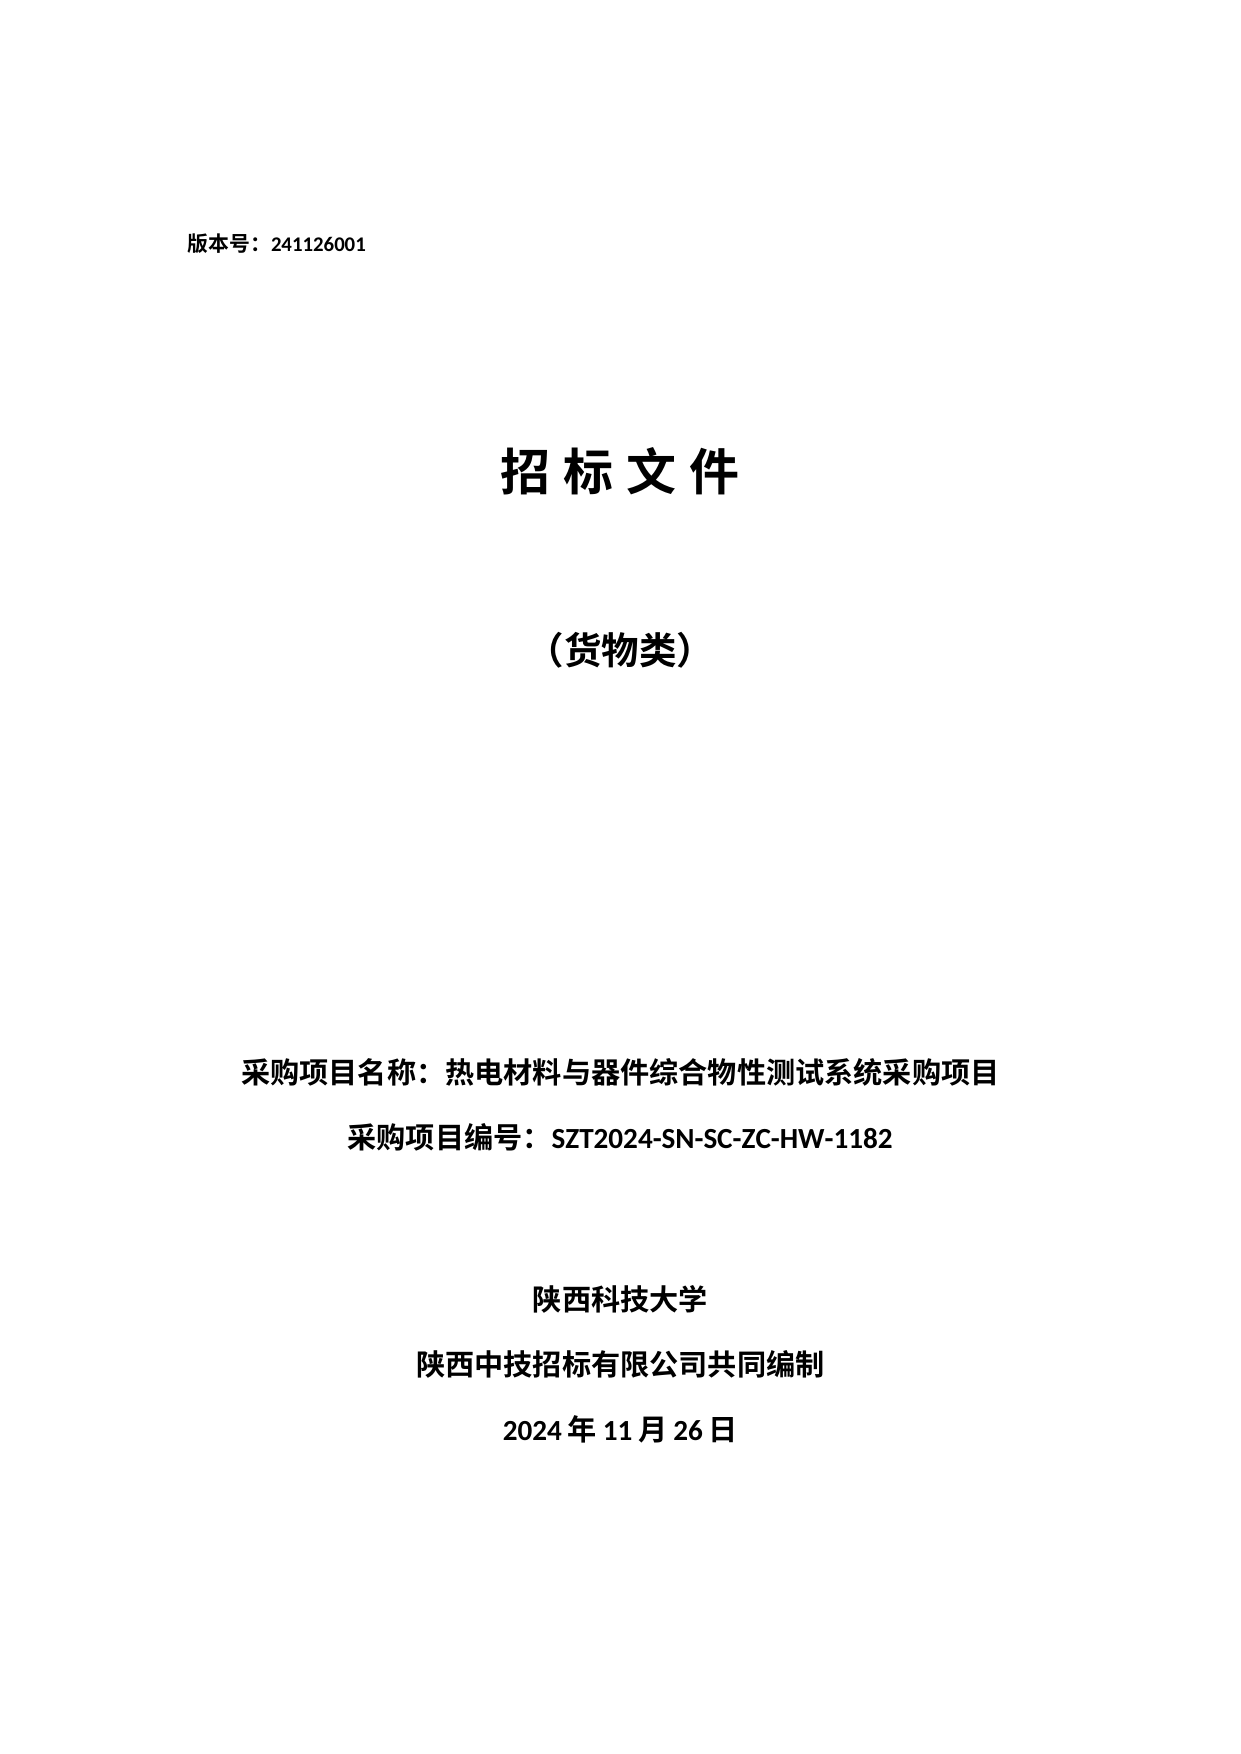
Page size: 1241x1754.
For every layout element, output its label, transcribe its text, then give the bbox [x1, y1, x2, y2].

text 2024年11月26日 [187, 1397, 1053, 1462]
text （货物类） [187, 617, 1053, 1039]
text 陕西中技招标有限公司共同编制 [187, 1332, 1053, 1397]
text 版本号：241126001 [187, 227, 1053, 422]
text 招 标 文 件 [187, 422, 1053, 617]
text 采购项目编号：SZT2024-SN-SC-ZC-HW-1182 [187, 1104, 1053, 1267]
text 采购项目名称：热电材料与器件综合物性测试系统采购项目 [187, 1039, 1053, 1104]
text 陕西科技大学 [187, 1267, 1053, 1332]
